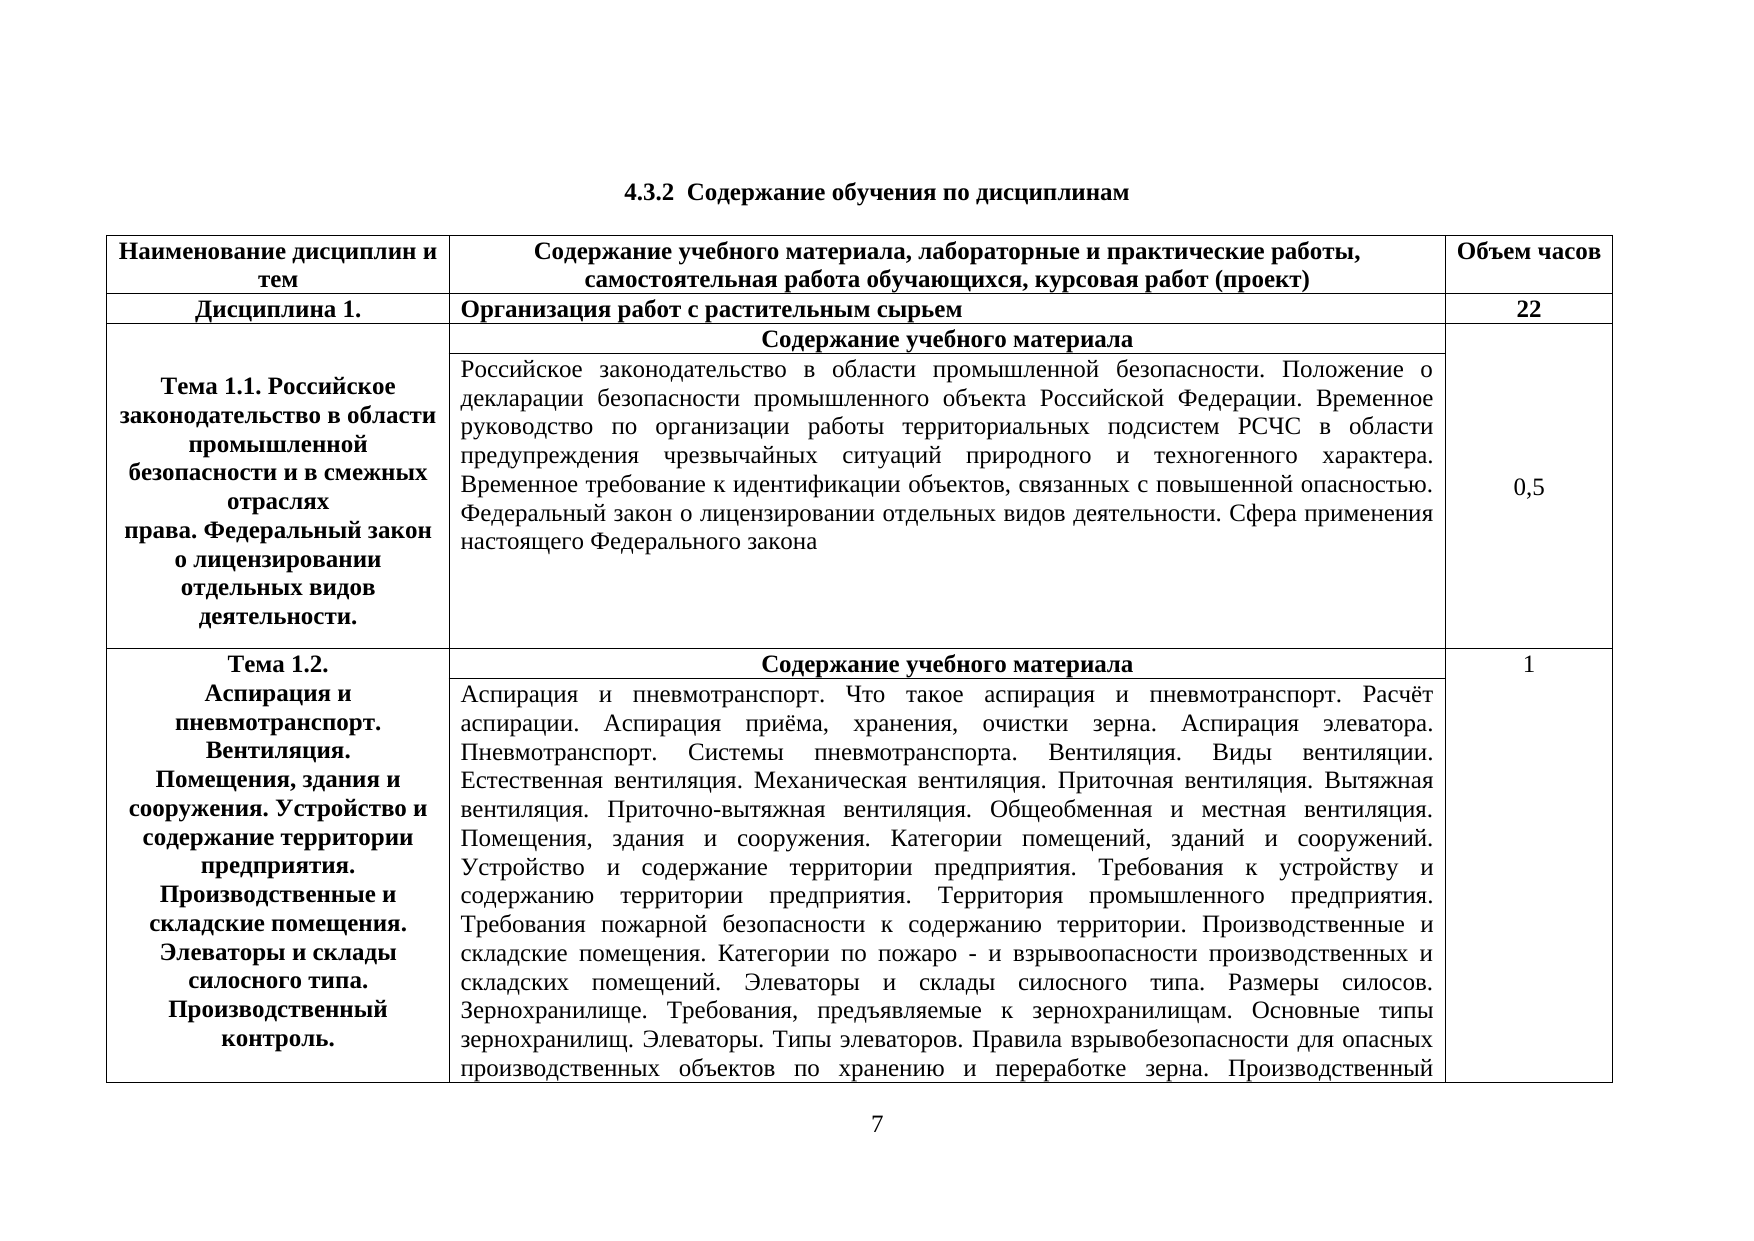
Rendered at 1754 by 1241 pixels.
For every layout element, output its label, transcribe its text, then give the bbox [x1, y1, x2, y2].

table_cell Тема 1.2. Аспирация и пневмотранспорт. Вентиляция. Помещения, здания и сооружения. Устройство и содержание территории предприятия. Производственные и складские помещения. Элеваторы и склады силосного типа. Производственный контроль. [107, 649, 449, 1082]
table_header Объем часов [1446, 236, 1612, 293]
table_cell Содержание учебного материала [450, 649, 1445, 678]
table_cell Дисциплина 1. [107, 294, 449, 323]
text 4.3.2 Содержание обучения по дисциплинам [118, 177, 1636, 206]
table_header Содержание учебного материала, лабораторные и практические работы, самостоятельная работа обучающихся, курсовая работ (проект) [450, 236, 1445, 293]
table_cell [450, 679, 1445, 1082]
table_header Наименование дисциплин и тем [107, 236, 449, 293]
table_cell 22 [1446, 294, 1612, 323]
table_cell Содержание учебного материала [450, 324, 1445, 353]
table_cell 0,5 [1446, 324, 1612, 648]
table_cell 1 [1446, 649, 1612, 1082]
table_cell Организация работ с растительным сырьем [450, 294, 1445, 323]
table_cell Российское законодательство в области промышленной безопасности. Положение о декларации безопасности промышленного объекта Российской Федерации. Временное руководство по организации работы территориальных подсистем РСЧС в области предупреждения чрезвычайных ситуаций природного и техногенного характера. Временное требование к идентификации объектов, связанных с повышенной опасностью. Федеральный закон о лицензировании отдельных видов деятельности. Сфера применения настоящего Федерального закона [450, 354, 1445, 648]
table_cell Тема 1.1. Российское законодательство в области промышленной безопасности и в смежных отраслях права. Федеральный закон о лицензировании отдельных видов деятельности. [107, 324, 449, 648]
